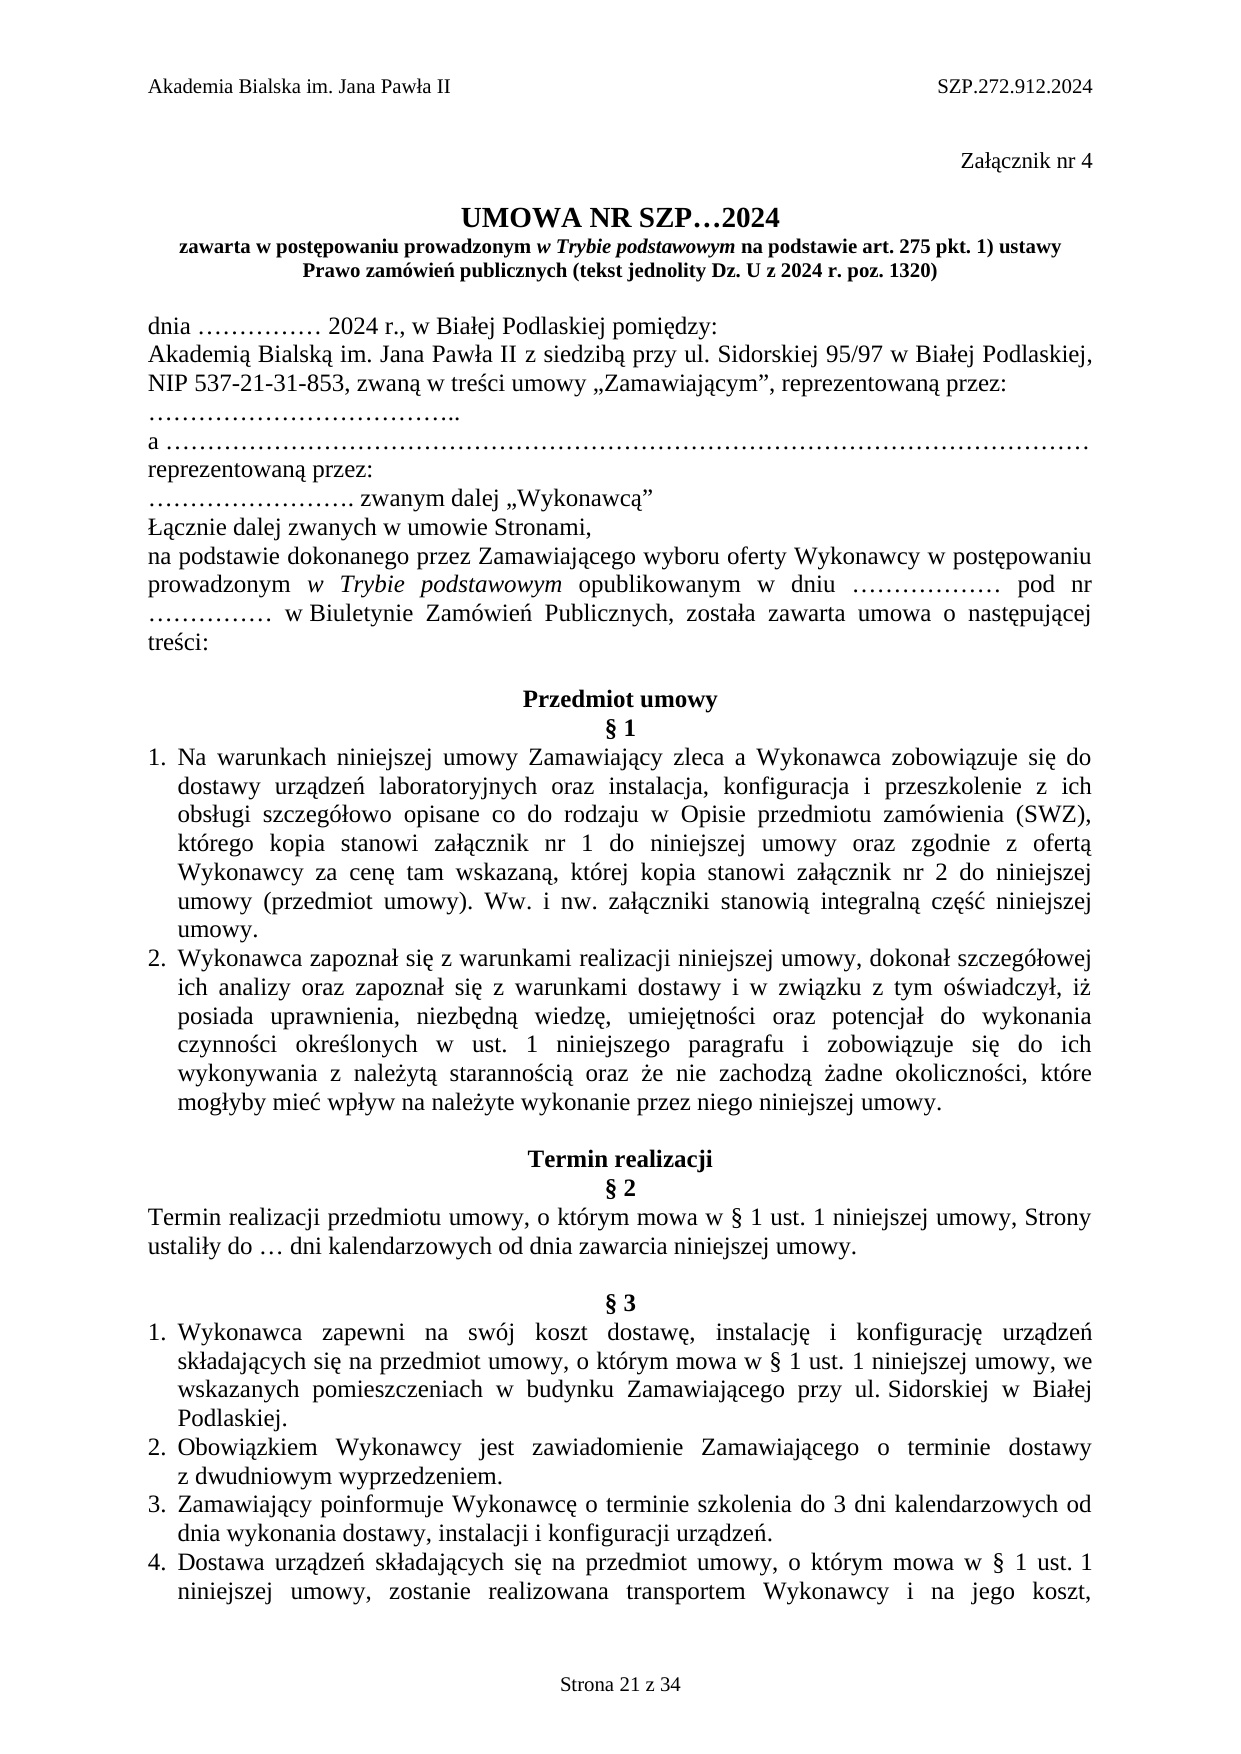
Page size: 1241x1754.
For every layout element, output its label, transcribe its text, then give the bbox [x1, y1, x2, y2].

list Zamawiający poinformuje Wykonawcę o terminie szkolenia do 3 dni kalendarzowych od dnia wykonania dostawy, instalacji i konfiguracji urządzeń. [148, 1489, 1093, 1547]
text dnia …………… 2024 r., w Białej Podlaskiej pomiędzy: [148, 311, 1093, 339]
list Załącznik nr 4 [223, 148, 1093, 174]
list Wykonawca zapewni na swój koszt dostawę, instalację i konfigurację urządzeń składających się na przedmiot umowy, o którym mowa w § 1 ust. 1 niniejszej umowy, we wskazanych pomieszczeniach w budynku Zamawiającego przy ul. Sidorskiej w Białej Podlaskiej. [148, 1317, 1093, 1432]
text zawarta w postępowaniu prowadzonym w Trybie podstawowym na podstawie art. 275 pkt. 1) ustawy Prawo zamówień publicznych (tekst jednolity Dz. U z 2024 r. poz. 1320) [148, 234, 1093, 282]
text § 1 [148, 713, 1093, 742]
text Termin realizacji [148, 1144, 1093, 1173]
text § 3 [148, 1288, 1093, 1317]
list Wykonawca zapoznał się z warunkami realizacji niniejszej umowy, dokonał szczegółowej ich analizy oraz zapoznał się z warunkami dostawy i w związku z tym oświadczył, iż posiada uprawnienia, niezbędną wiedzę, umiejętności oraz potencjał do wykonania czynności określonych w ust. 1 niniejszego paragrafu i zobowiązuje się do ich wykonywania z należytą starannością oraz że nie zachodzą żadne okoliczności, które mogłyby mieć wpływ na należyte wykonanie przez niego niniejszej umowy. [148, 943, 1093, 1116]
text Termin realizacji przedmiotu umowy, o którym mowa w § 1 ust. 1 niniejszej umowy, Strony ustaliły do … dni kalendarzowych od dnia zawarcia niniejszej umowy. [148, 1202, 1093, 1259]
text § 2 [148, 1173, 1093, 1202]
text ……………………………….. [148, 397, 1093, 426]
text na podstawie dokonanego przez Zamawiającego wyboru oferty Wykonawcy w postępowaniu prowadzonym w Trybie podstawowym opublikowanym w dniu ……………… pod nr …………… w Biuletynie Zamówień Publicznych, została zawarta umowa o następującej treści: [148, 541, 1093, 656]
list UMOWA NR SZP…2024 [148, 200, 1093, 234]
text a ………………………………………………………………………………………………… reprezentowaną przez: [148, 426, 1093, 483]
text Akademią Bialską im. Jana Pawła II z siedzibą przy ul. Sidorskiej 95/97 w Białej Podlaskiej, NIP 537-21-31-853, zwaną w treści umowy „Zamawiającym”, reprezentowaną przez: [148, 339, 1093, 397]
list Na warunkach niniejszej umowy Zamawiający zleca a Wykonawca zobowiązuje się do dostawy urządzeń laboratoryjnych oraz instalacja, konfiguracja i przeszkolenie z ich obsługi szczegółowo opisane co do rodzaju w Opisie przedmiotu zamówienia (SWZ), którego kopia stanowi załącznik nr 1 do niniejszej umowy oraz zgodnie z ofertą Wykonawcy za cenę tam wskazaną, której kopia stanowi załącznik nr 2 do niniejszej umowy (przedmiot umowy). Ww. i nw. załączniki stanowią integralną część niniejszej umowy. [148, 742, 1093, 943]
text ……………………. zwanym dalej „Wykonawcą” [148, 483, 1093, 512]
list Obowiązkiem Wykonawcy jest zawiadomienie Zamawiającego o terminie dostawy z dwudniowym wyprzedzeniem. [148, 1432, 1093, 1489]
text Łącznie dalej zwanych w umowie Stronami, [148, 512, 1093, 541]
text Przedmiot umowy [148, 684, 1093, 713]
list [148, 1547, 1093, 1604]
